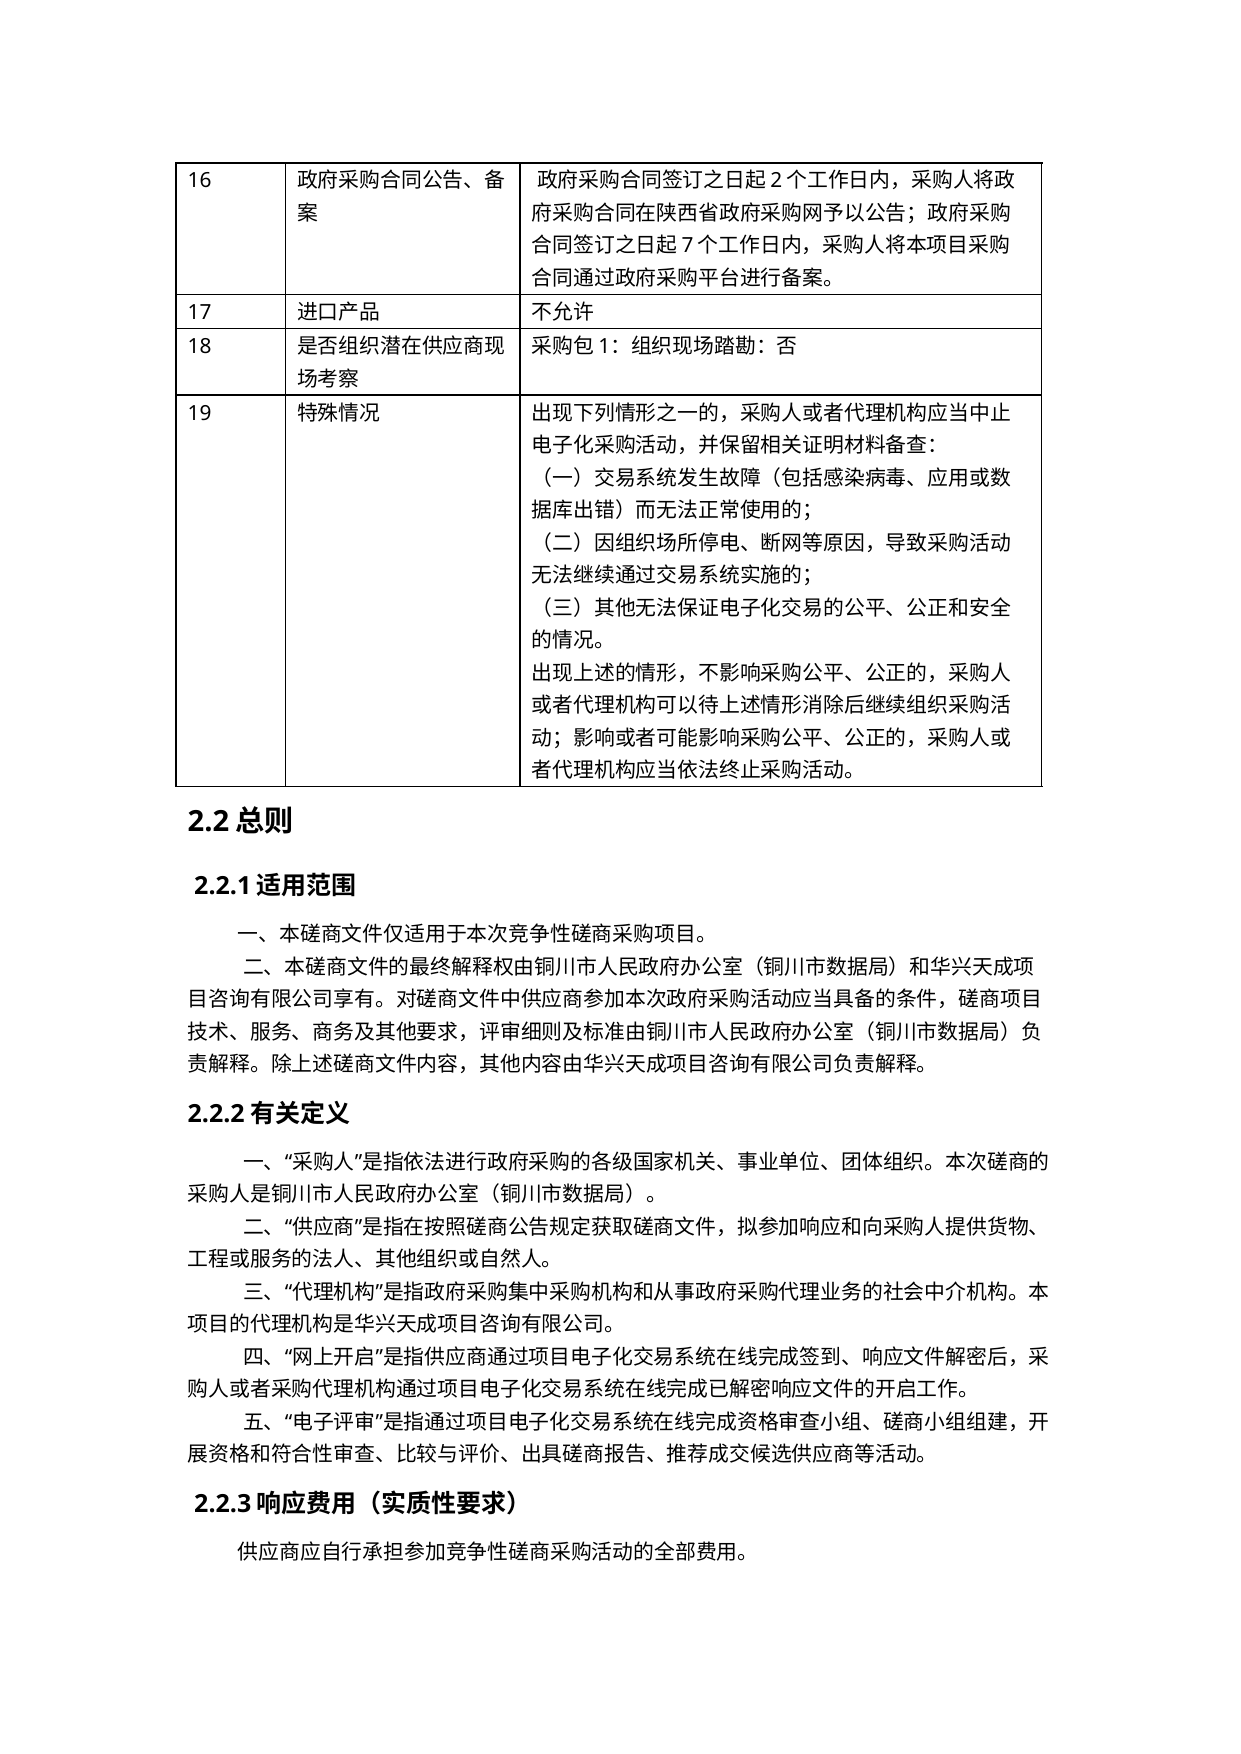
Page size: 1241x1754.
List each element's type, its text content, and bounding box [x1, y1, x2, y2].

table_cell 19 [177, 396, 285, 786]
text 三、“代理机构”是指政府采购集中采购机构和从事政府采购代理业务的社会中介机构。本项目的代理机构是华兴天成项目咨询有限公司。 [187, 1275, 1053, 1340]
table_cell 是否组织潜在供应商现场考察 [286, 329, 519, 394]
text 2.2.2有关定义 [187, 1080, 1053, 1145]
text 2.2.3响应费用（实质性要求） [187, 1470, 1053, 1535]
table_cell 政府采购合同公告、备案 [286, 164, 519, 293]
text 二、“供应商”是指在按照磋商公告规定获取磋商文件，拟参加响应和向采购人提供货物、工程或服务的法人、其他组织或自然人。 [187, 1210, 1053, 1275]
text 2.2.1适用范围 [187, 852, 1053, 917]
text 四、“网上开启”是指供应商通过项目电子化交易系统在线完成签到、响应文件解密后，采购人或者采购代理机构通过项目电子化交易系统在线完成已解密响应文件的开启工作。 [187, 1340, 1053, 1405]
text 一、“采购人”是指依法进行政府采购的各级国家机关、事业单位、团体组织。本次磋商的采购人是铜川市人民政府办公室（铜川市数据局）。 [187, 1145, 1053, 1210]
table_cell 不允许 [521, 295, 1041, 328]
table_cell 政府采购合同签订之日起2个工作日内，采购人将政府采购合同在陕西省政府采购网予以公告；政府采购合同签订之日起7个工作日内，采购人将本项目采购合同通过政府采购平台进行备案。 [521, 164, 1041, 293]
text 二、本磋商文件的最终解释权由铜川市人民政府办公室（铜川市数据局）和华兴天成项目咨询有限公司享有。对磋商文件中供应商参加本次政府采购活动应当具备的条件，磋商项目技术、服务、商务及其他要求，评审细则及标准由铜川市人民政府办公室（铜川市数据局）负责解释。除上述磋商文件内容，其他内容由华兴天成项目咨询有限公司负责解释。 [187, 950, 1053, 1080]
table_cell 特殊情况 [286, 396, 519, 786]
table_cell 16 [177, 164, 285, 293]
text 五、“电子评审”是指通过项目电子化交易系统在线完成资格审查小组、磋商小组组建，开展资格和符合性审查、比较与评价、出具磋商报告、推荐成交候选供应商等活动。 [187, 1405, 1053, 1470]
table_cell 采购包1：组织现场踏勘：否 [521, 329, 1041, 394]
table_cell 进口产品 [286, 295, 519, 328]
text 一、本磋商文件仅适用于本次竞争性磋商采购项目。 [187, 917, 1053, 950]
table_cell 出现下列情形之一的，采购人或者代理机构应当中止电子化采购活动，并保留相关证明材料备查： （一）交易系统发生故障（包括感染病毒、应用或数据库出错）而无法正常使用的； （二）因组织场所停电、断网等原因，导致采购活动无法继续通过交易系统实施的； （三）其他无法保证电子化交易的公平、公正和安全的情况。 出现上述的情形，不影响采购公平、公正的，采购人或者代理机构可以待上述情形消除后继续组织采购活动；影响或者可能影响采购公平、公正的，采购人或者代理机构应当依法终止采购活动。 [521, 396, 1041, 786]
text 供应商应自行承担参加竞争性磋商采购活动的全部费用。 [187, 1535, 1053, 1567]
text 2.2总则 [187, 787, 1053, 852]
table_cell 18 [177, 329, 285, 394]
table_cell 17 [177, 295, 285, 328]
